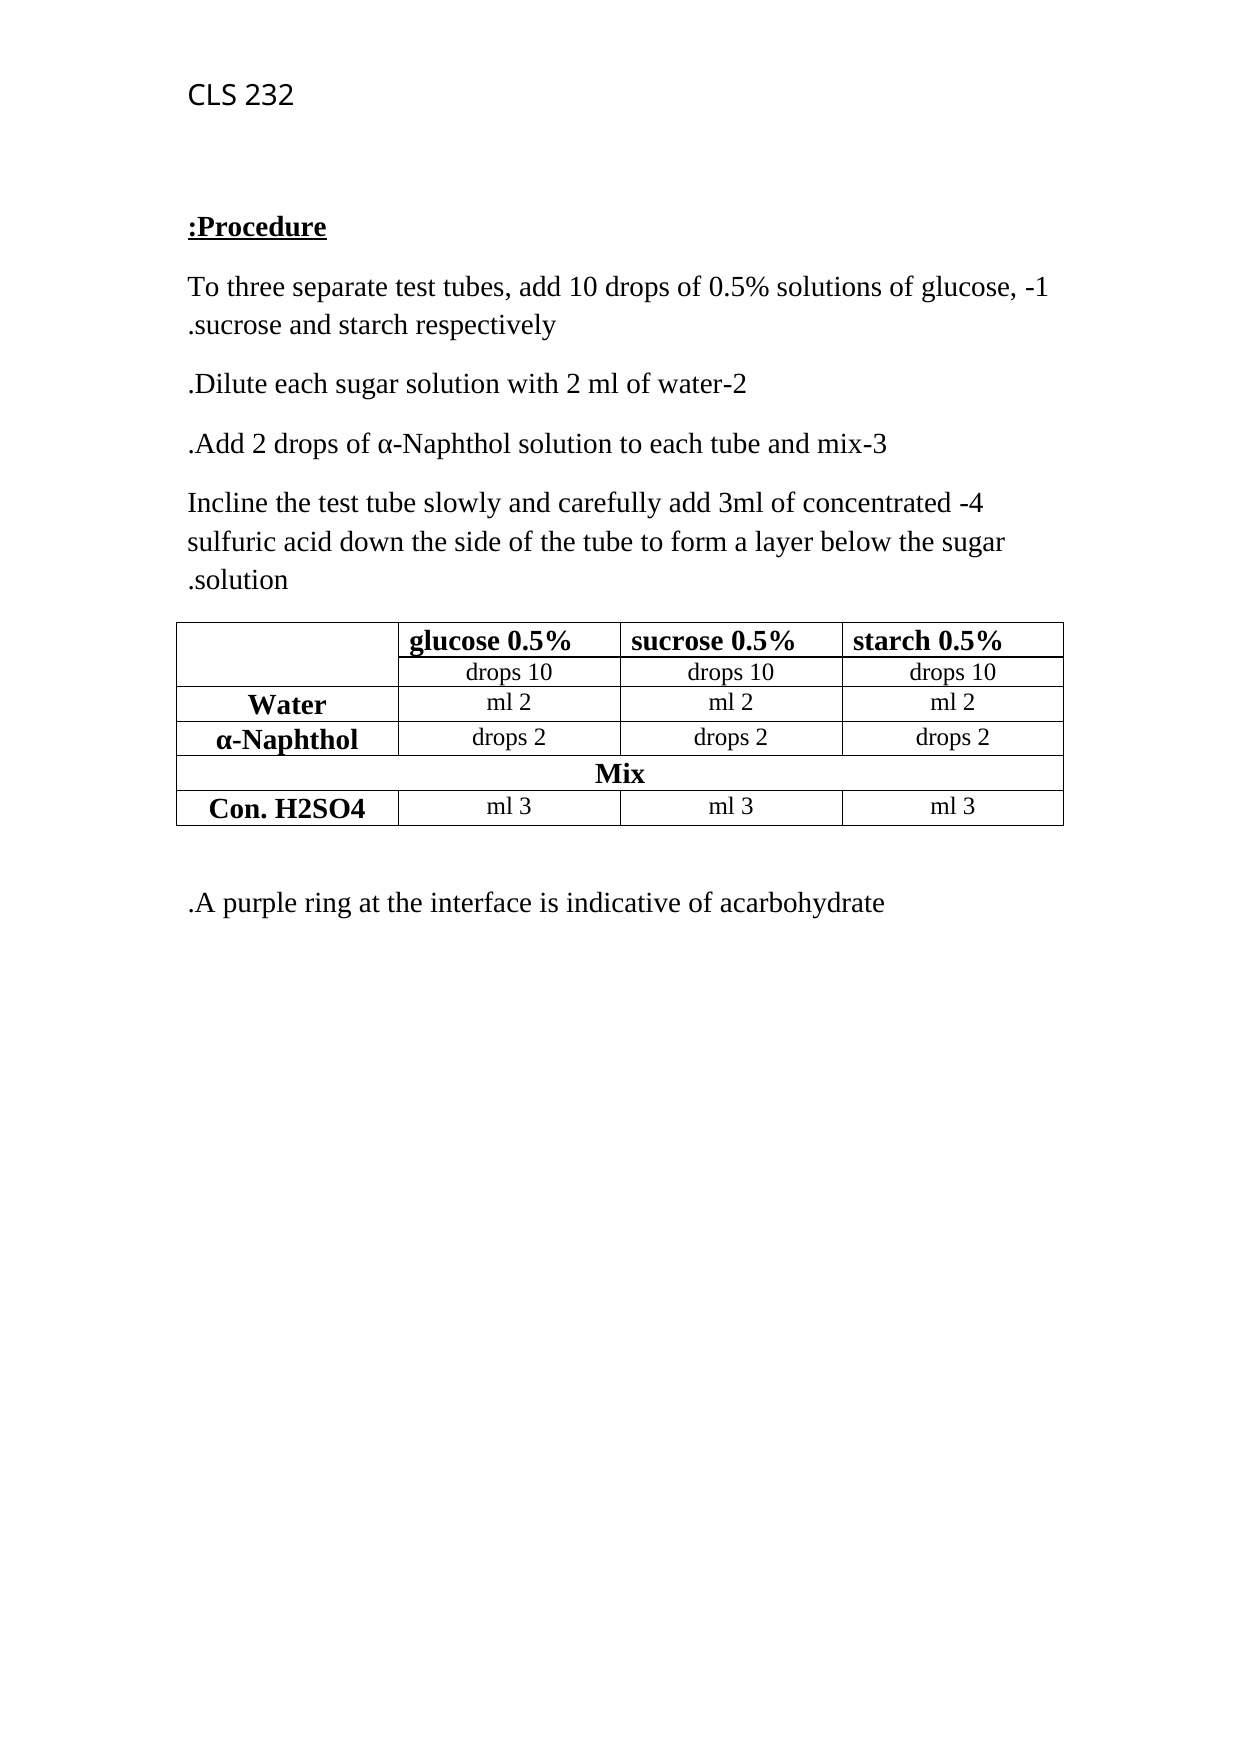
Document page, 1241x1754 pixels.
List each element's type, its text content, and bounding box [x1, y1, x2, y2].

table_cell 10 drops [621, 658, 842, 686]
table_cell Con. H2SO4 [177, 791, 398, 824]
table_header 0.5% sucrose [621, 623, 842, 656]
table_cell 3 ml [843, 791, 1063, 824]
table_cell α-Naphthol [177, 722, 398, 755]
text 1-To three separate test tubes, add 10 drops of 0.5% solutions of glucose, sucrose and starch respectively. [187, 269, 1053, 341]
table_cell Water [177, 687, 398, 721]
table_cell 3 ml [399, 791, 620, 824]
table_cell 2 drops [399, 722, 620, 755]
table_cell 10 drops [843, 658, 1063, 686]
text A purple ring at the interface is indicative of acarbohydrate. [187, 885, 1053, 918]
table_cell 2 ml [843, 687, 1063, 721]
table_header [177, 623, 398, 686]
text 4-Incline the test tube slowly and carefully add 3ml of concentrated sulfuric acid down the side of the tube to form a layer below the sugar solution. [187, 485, 1053, 596]
text Procedure: [187, 209, 1053, 243]
text 3-Add 2 drops of α-Naphthol solution to each tube and mix. [187, 426, 1053, 459]
table_header 0.5% glucose [399, 623, 620, 656]
table_cell 10 drops [399, 658, 620, 686]
table_cell 2 ml [399, 687, 620, 721]
table_cell 2 ml [621, 687, 842, 721]
table_cell Mix [177, 756, 1063, 790]
table_cell 3 ml [621, 791, 842, 824]
text 2-Dilute each sugar solution with 2 ml of water. [187, 367, 1053, 400]
table_cell 2 drops [621, 722, 842, 755]
table_header 0.5% starch [843, 623, 1063, 656]
table_cell 2 drops [843, 722, 1063, 755]
